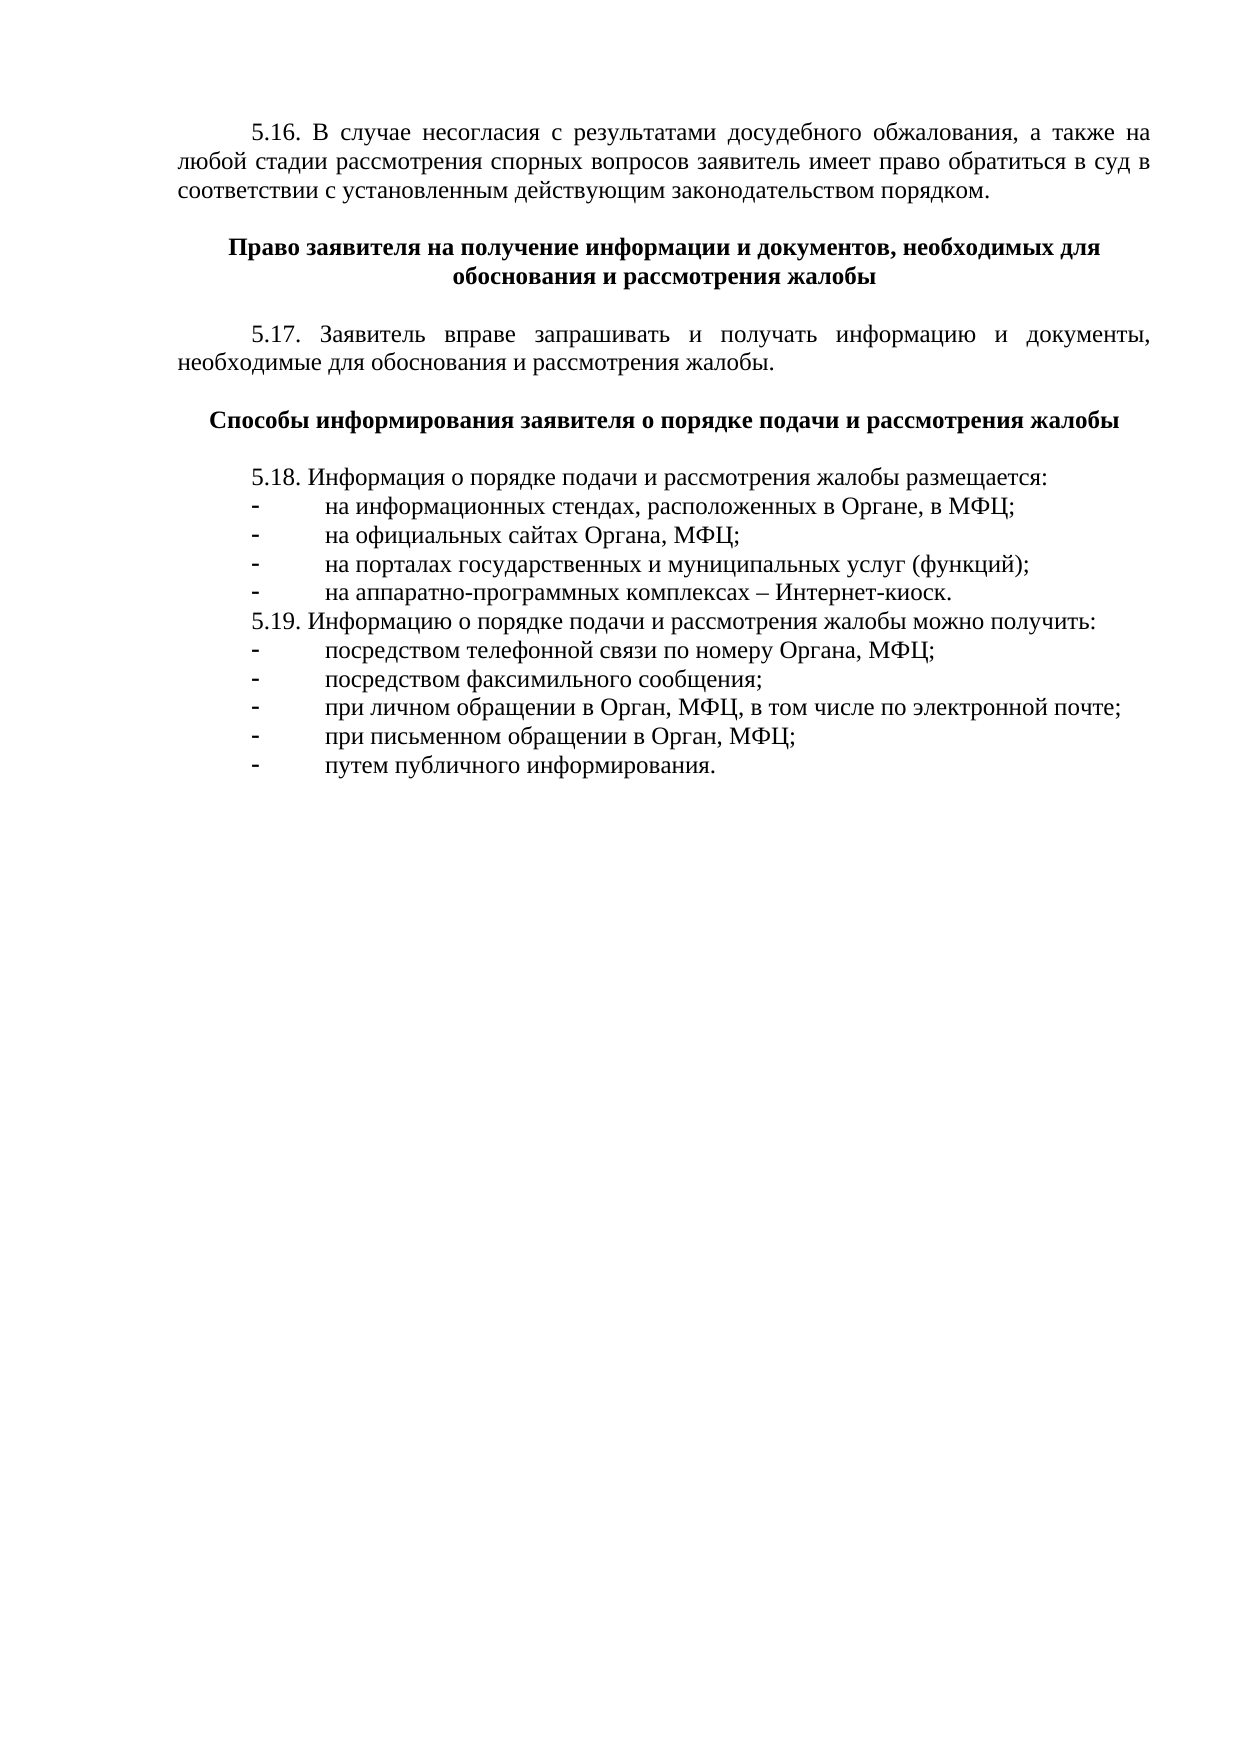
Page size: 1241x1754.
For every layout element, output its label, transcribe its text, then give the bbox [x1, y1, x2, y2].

list посредством факсимильного сообщения; [177, 664, 1152, 692]
list на аппаратно-программных комплексах – Интернет-киоск. [177, 577, 1152, 606]
text 5.18. Информация о порядке подачи и рассмотрения жалобы размещается: [177, 462, 1152, 491]
text Способы информирования заявителя о порядке подачи и рассмотрения жалобы [177, 405, 1152, 434]
list на официальных сайтах Органа, МФЦ; [177, 520, 1152, 549]
text 5.17. Заявитель вправе запрашивать и получать информацию и документы, необходимые для обоснования и рассмотрения жалобы. [177, 319, 1152, 376]
text 5.16. В случае несогласия с результатами досудебного обжалования, а также на любой стадии рассмотрения спорных вопросов заявитель имеет право обратиться в суд в соответствии с установленным действующим законодательством порядком. [177, 117, 1152, 204]
text 5.19. Информацию о порядке подачи и рассмотрения жалобы можно получить: [177, 606, 1152, 635]
list при письменном обращении в Орган, МФЦ; [177, 721, 1152, 750]
list на информационных стендах, расположенных в Органе, в МФЦ; [177, 491, 1152, 520]
list при личном обращении в Орган, МФЦ, в том числе по электронной почте; [177, 692, 1152, 721]
list на порталах государственных и муниципальных услуг (функций); [177, 549, 1152, 577]
list посредством телефонной связи по номеру Органа, МФЦ; [177, 635, 1152, 664]
text Право заявителя на получение информации и документов, необходимых для обоснования и рассмотрения жалобы [177, 232, 1152, 290]
list путем публичного информирования. [177, 750, 1152, 779]
